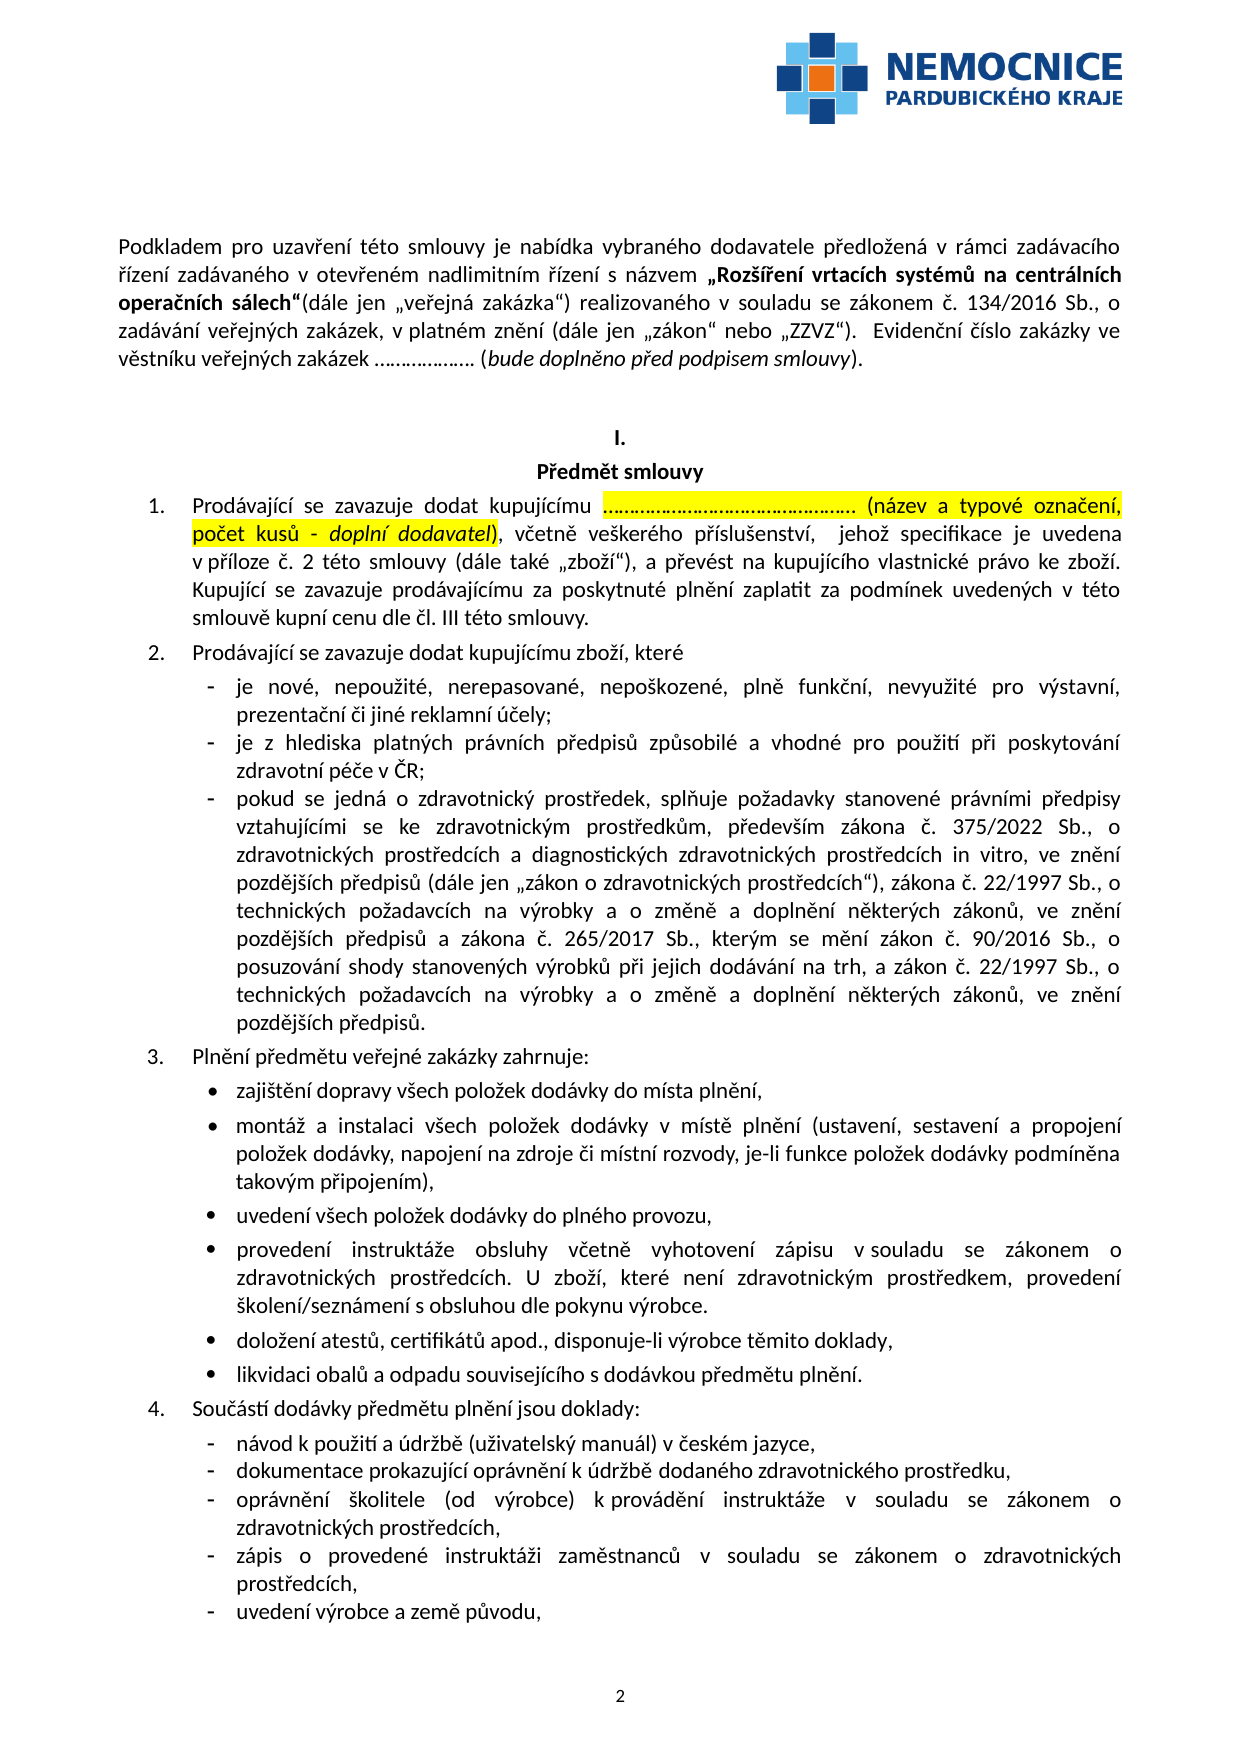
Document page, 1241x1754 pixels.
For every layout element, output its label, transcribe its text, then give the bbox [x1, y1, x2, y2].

picture [775, 31, 1123, 125]
list je nové, nepoužité, nerepasované, nepoškozené, plně funkční, nevyužité pro výstavní, prezentační či jiné reklamní účely; [207, 672, 1122, 728]
list pokud se jedná o zdravotnický prostředek, splňuje požadavky stanovené právními předpisy vztahujícími se ke zdravotnickým prostředkům, především zákona č. 375/2022 Sb., o zdravotnických prostředcích a diagnostických zdravotnických prostředcích in vitro, ve znění pozdějších předpisů (dále jen „zákon o zdravotnických prostředcích“), zákona č. 22/1997 Sb., o technických požadavcích na výrobky a o změně a doplnění některých zákonů, ve znění pozdějších předpisů a zákona č. 265/2017 Sb., kterým se mění zákon č. 90/2016 Sb., o posuzování shody stanovených výrobků při jejich dodávání na trh, a zákon č. 22/1997 Sb., o technických požadavcích na výrobky a o změně a doplnění některých zákonů, ve znění pozdějších předpisů. [207, 784, 1122, 1036]
list likvidaci obalů a odpadu souvisejícího s dodávkou předmětu plnění. [207, 1360, 1122, 1388]
list Prodávající se zavazuje dodat kupujícímu zboží, které [148, 638, 1122, 666]
list zápis o provedené instruktáži zaměstnanců v souladu se zákonem o zdravotnických prostředcích, [207, 1541, 1122, 1597]
text Podkladem pro uzavření této smlouvy je nabídka vybraného dodavatele předložená v rámci zadávacího řízení zadávaného v otevřeném nadlimitním řízení s názvem „Rozšíření vrtacích systémů na centrálních operačních sálech“(dále jen „veřejná zakázka“) realizovaného v souladu se zákonem č. 134/2016 Sb., o zadávání veřejných zakázek, v platném znění (dále jen „zákon“ nebo „ZZVZ“). Evidenční číslo zakázky ve věstníku veřejných zakázek ………………. (bude doplněno před podpisem smlouvy). [118, 232, 1122, 372]
text I. [118, 423, 1122, 451]
text Předmět smlouvy [118, 457, 1122, 485]
list Prodávající se zavazuje dodat kupujícímu ………………………………………… (název a typové označení, počet kusů - doplní dodavatel), včetně veškerého příslušenství, jehož specifikace je uvedena v příloze č. 2 této smlouvy (dále také „zboží“), a převést na kupujícího vlastnické právo ke zboží. Kupující se zavazuje prodávajícímu za poskytnuté plnění zaplatit za podmínek uvedených v této smlouvě kupní cenu dle čl. III této smlouvy. [148, 491, 1122, 631]
list oprávnění školitele (od výrobce) k provádění instruktáže v souladu se zákonem o zdravotnických prostředcích, [207, 1485, 1122, 1541]
list uvedení výrobce a země původu, [207, 1597, 1122, 1625]
text • zajištění dopravy všech položek dodávky do místa plnění, [118, 1077, 1122, 1105]
list provedení instruktáže obsluhy včetně vyhotovení zápisu v souladu se zákonem o zdravotnických prostředcích. U zboží, které není zdravotnickým prostředkem, provedení školení/seznámení s obsluhou dle pokynu výrobce. [207, 1236, 1122, 1319]
list Součástí dodávky předmětu plnění jsou doklady: [148, 1394, 1122, 1422]
list dokumentace prokazující oprávnění k údržbě dodaného zdravotnického prostředku, [207, 1457, 1122, 1485]
list doložení atestů, certifikátů apod., disponuje-li výrobce těmito doklady, [207, 1326, 1122, 1354]
text • montáž a instalaci všech položek dodávky v místě plnění (ustavení, sestavení a propojení položek dodávky, napojení na zdroje či místní rozvody, je-li funkce položek dodávky podmíněna takovým připojením), [207, 1111, 1122, 1195]
list Plnění předmětu veřejné zakázky zahrnuje: [147, 1042, 1122, 1070]
list je z hlediska platných právních předpisů způsobilé a vhodné pro použití při poskytování zdravotní péče v ČR; [207, 728, 1122, 784]
list návod k použití a údržbě (uživatelský manuál) v českém jazyce, [207, 1429, 1122, 1457]
list uvedení všech položek dodávky do plného provozu, [207, 1201, 1122, 1229]
